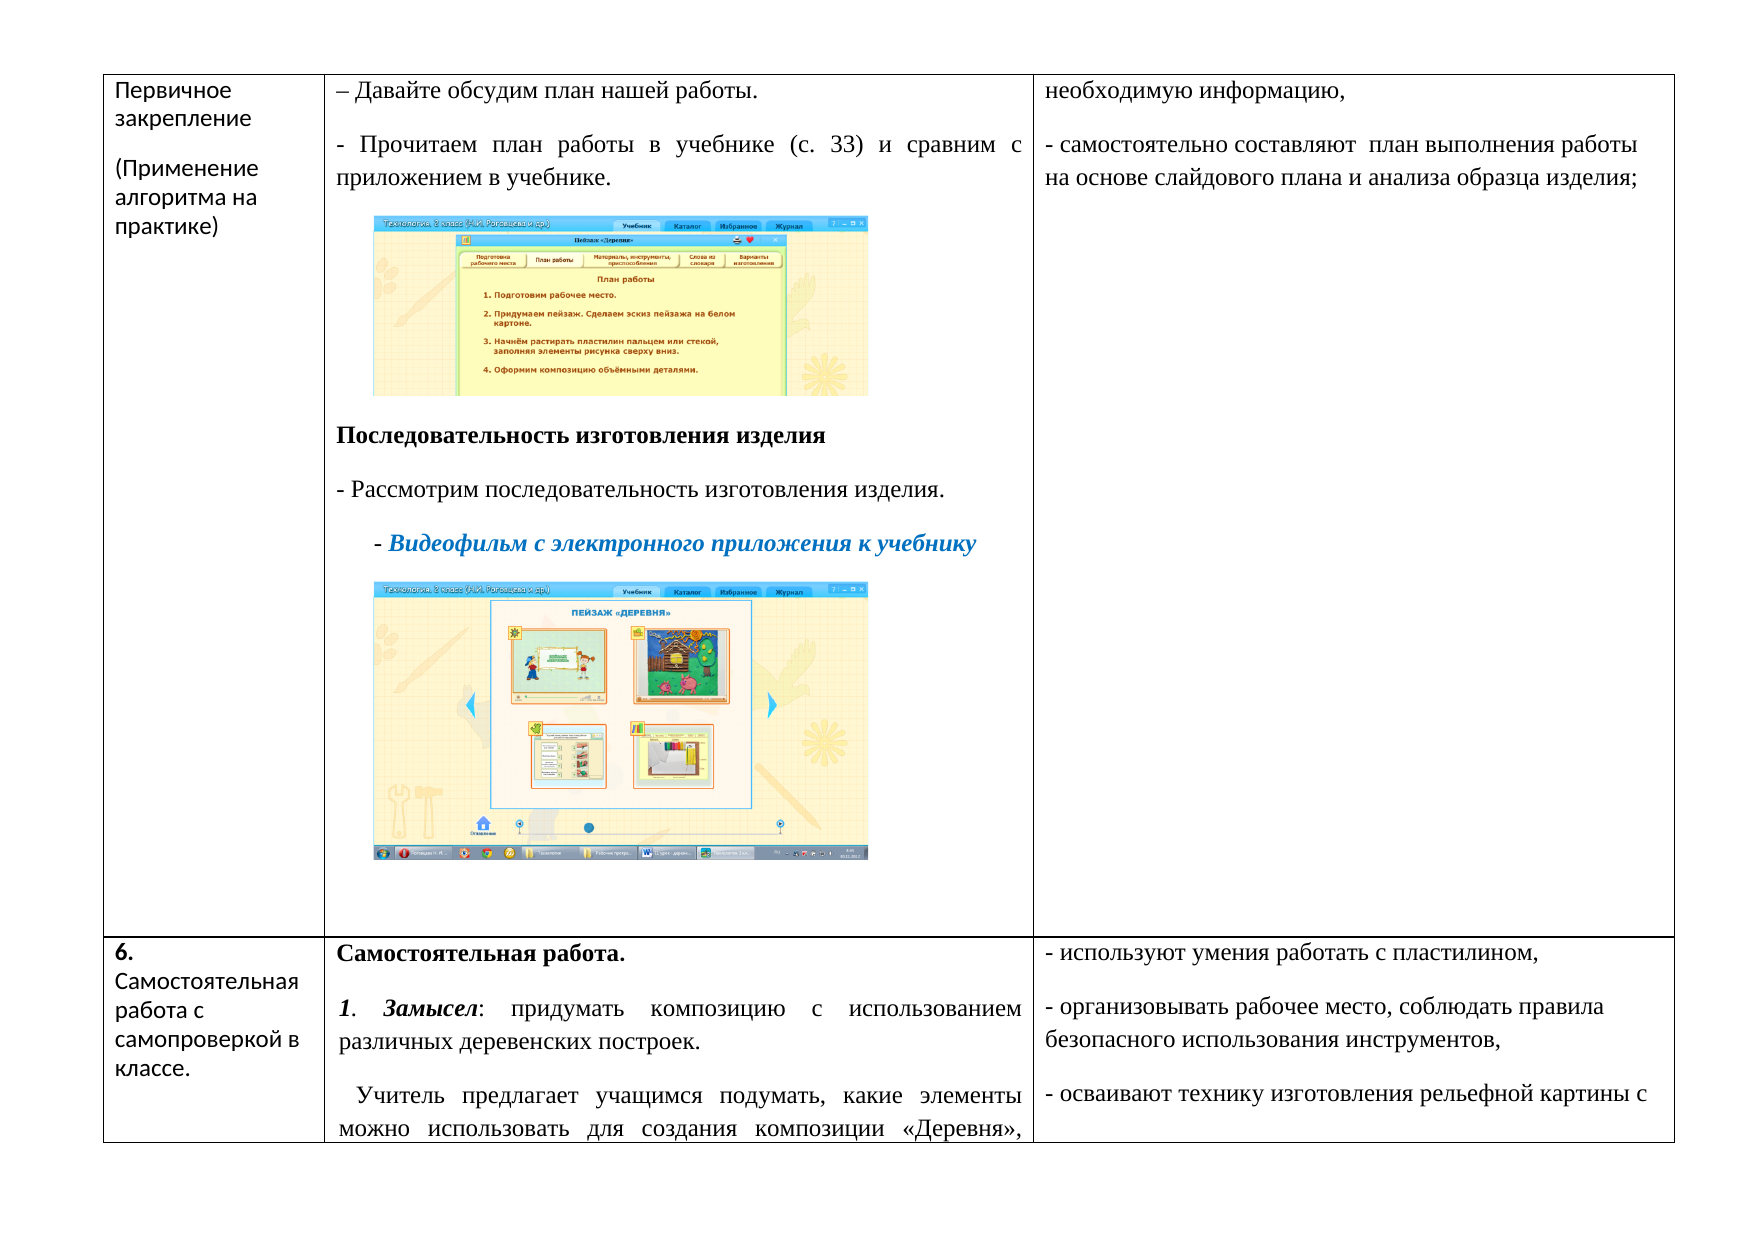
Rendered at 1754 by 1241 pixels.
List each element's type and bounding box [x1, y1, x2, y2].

picture [373, 581, 869, 860]
table_cell [1034, 75, 1674, 936]
table_cell [325, 938, 1033, 1142]
table_cell [104, 75, 324, 936]
table_cell [1034, 938, 1674, 1142]
table_cell [325, 75, 1033, 936]
table_cell [104, 938, 324, 1142]
picture [373, 215, 869, 396]
